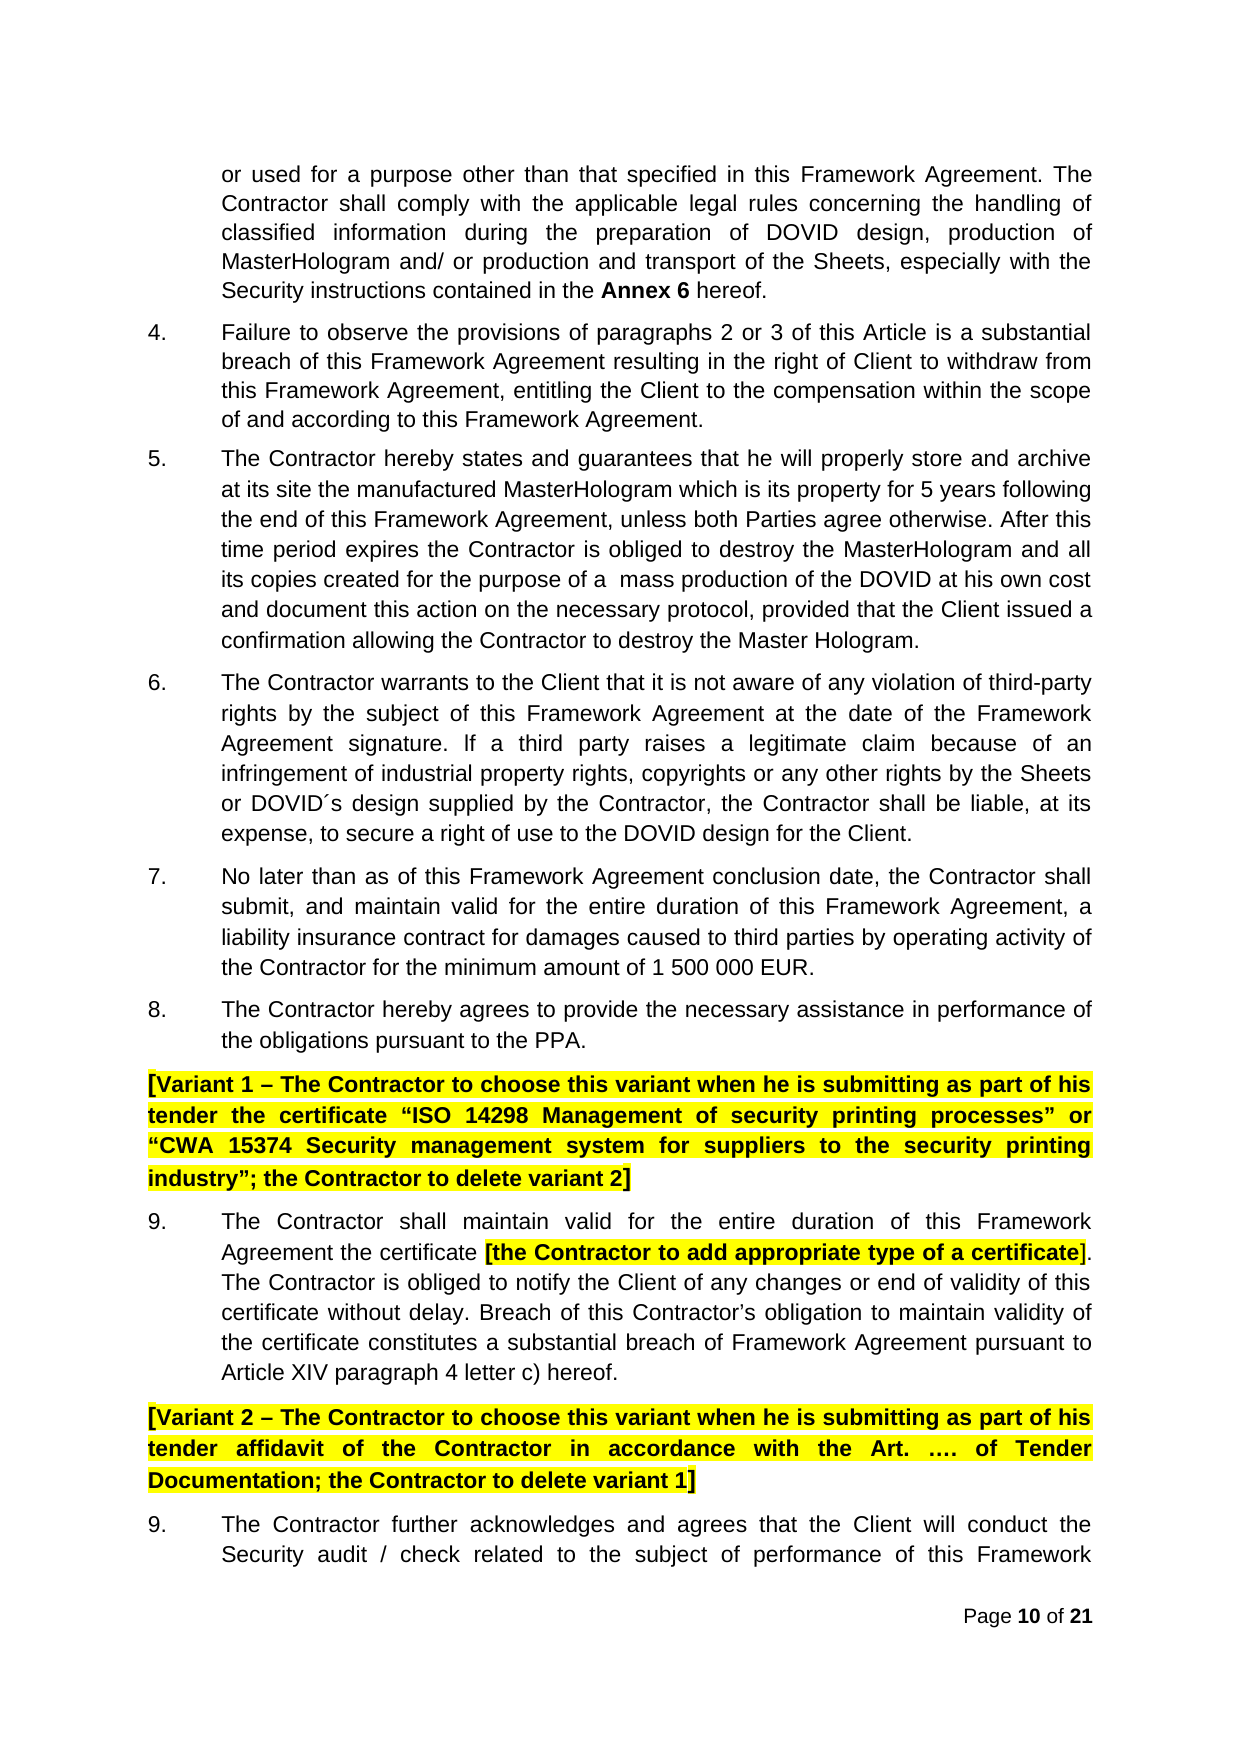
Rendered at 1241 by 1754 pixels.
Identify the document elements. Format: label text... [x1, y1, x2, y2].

text [Variant 1 – The Contractor to choose this variant when he is submitting as part of his tender the certificate “ISO 14298 Management of security printing processes” or “CWA 15374 Security management system for suppliers to the security printing industry”; the Contractor to delete variant 2] [148, 1158, 1093, 1191]
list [148, 158, 1093, 304]
list The Contractor shall maintain valid for the entire duration of this Framework Agreement the certificate [the Contractor to add appropriate type of a certificate]. The Contractor is obliged to notify the Client of any changes or end of validity of this certificate without delay. Breach of this Contractor’s obligation to maintain validity of the certificate constitutes a substantial breach of Framework Agreement pursuant to Article XIV paragraph 4 letter c) hereof. [148, 1208, 1093, 1386]
list The Contractor warrants to the Client that it is not aware of any violation of third-party rights by the subject of this Framework Agreement at the date of the Framework Agreement signature. lf a third party raises a legitimate claim because of an infringement of industrial property rights, copyrights or any other rights by the Sheets or DOVID´s design supplied by the Contractor, the Contractor shall be liable, at its expense, to secure a right of use to the DOVID design for the Client. [148, 669, 1093, 847]
text [Variant 2 – The Contractor to choose this variant when he is submitting as part of his tender affidavit of the Contractor in accordance with the Art. …. of Tender Documentation; the Contractor to delete variant 1] [148, 1461, 1093, 1494]
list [148, 1511, 1093, 1567]
list Failure to observe the provisions of paragraphs 2 or 3 of this Article is a substantial breach of this Framework Agreement resulting in the right of Client to withdraw from this Framework Agreement, entitling the Client to the compensation within the scope of and according to this Framework Agreement. [148, 316, 1093, 433]
list No later than as of this Framework Agreement conclusion date, the Contractor shall submit, and maintain valid for the entire duration of this Framework Agreement, a liability insurance contract for damages caused to third parties by operating activity of the Contractor for the minimum amount of 1 500 000 EUR. [148, 863, 1093, 980]
list The Contractor hereby states and guarantees that he will properly store and archive at its site the manufactured MasterHologram which is its property for 5 years following the end of this Framework Agreement, unless both Parties agree otherwise. After this time period expires the Contractor is obliged to destroy the MasterHologram and all its copies created for the purpose of a mass production of the DOVID at his own cost and document this action on the necessary protocol, provided that the Client issued a confirmation allowing the Contractor to destroy the Master Hologram. [148, 445, 1093, 653]
list The Contractor hereby agrees to provide the necessary assistance in performance of the obligations pursuant to the PPA. [148, 996, 1093, 1053]
